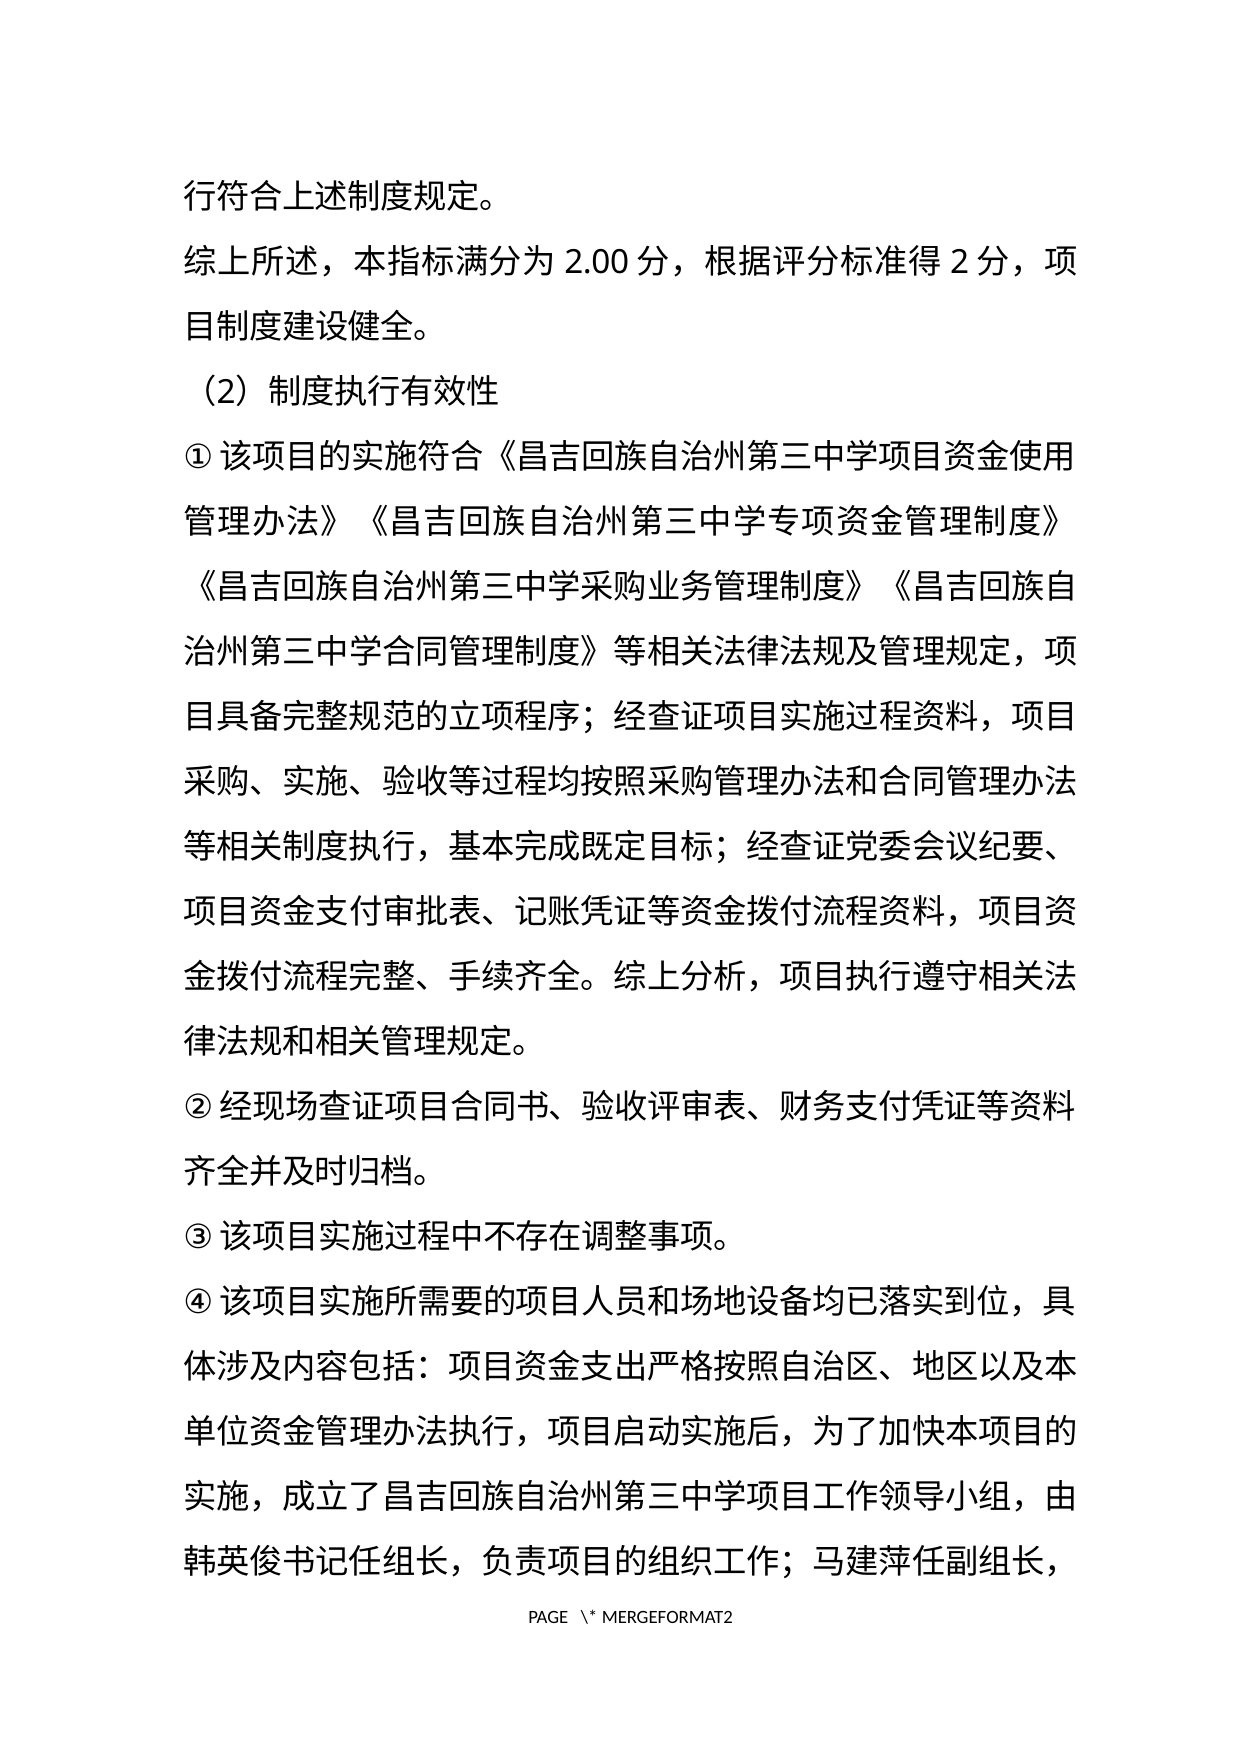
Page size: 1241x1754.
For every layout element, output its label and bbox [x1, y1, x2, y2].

text [183, 162, 1078, 1592]
